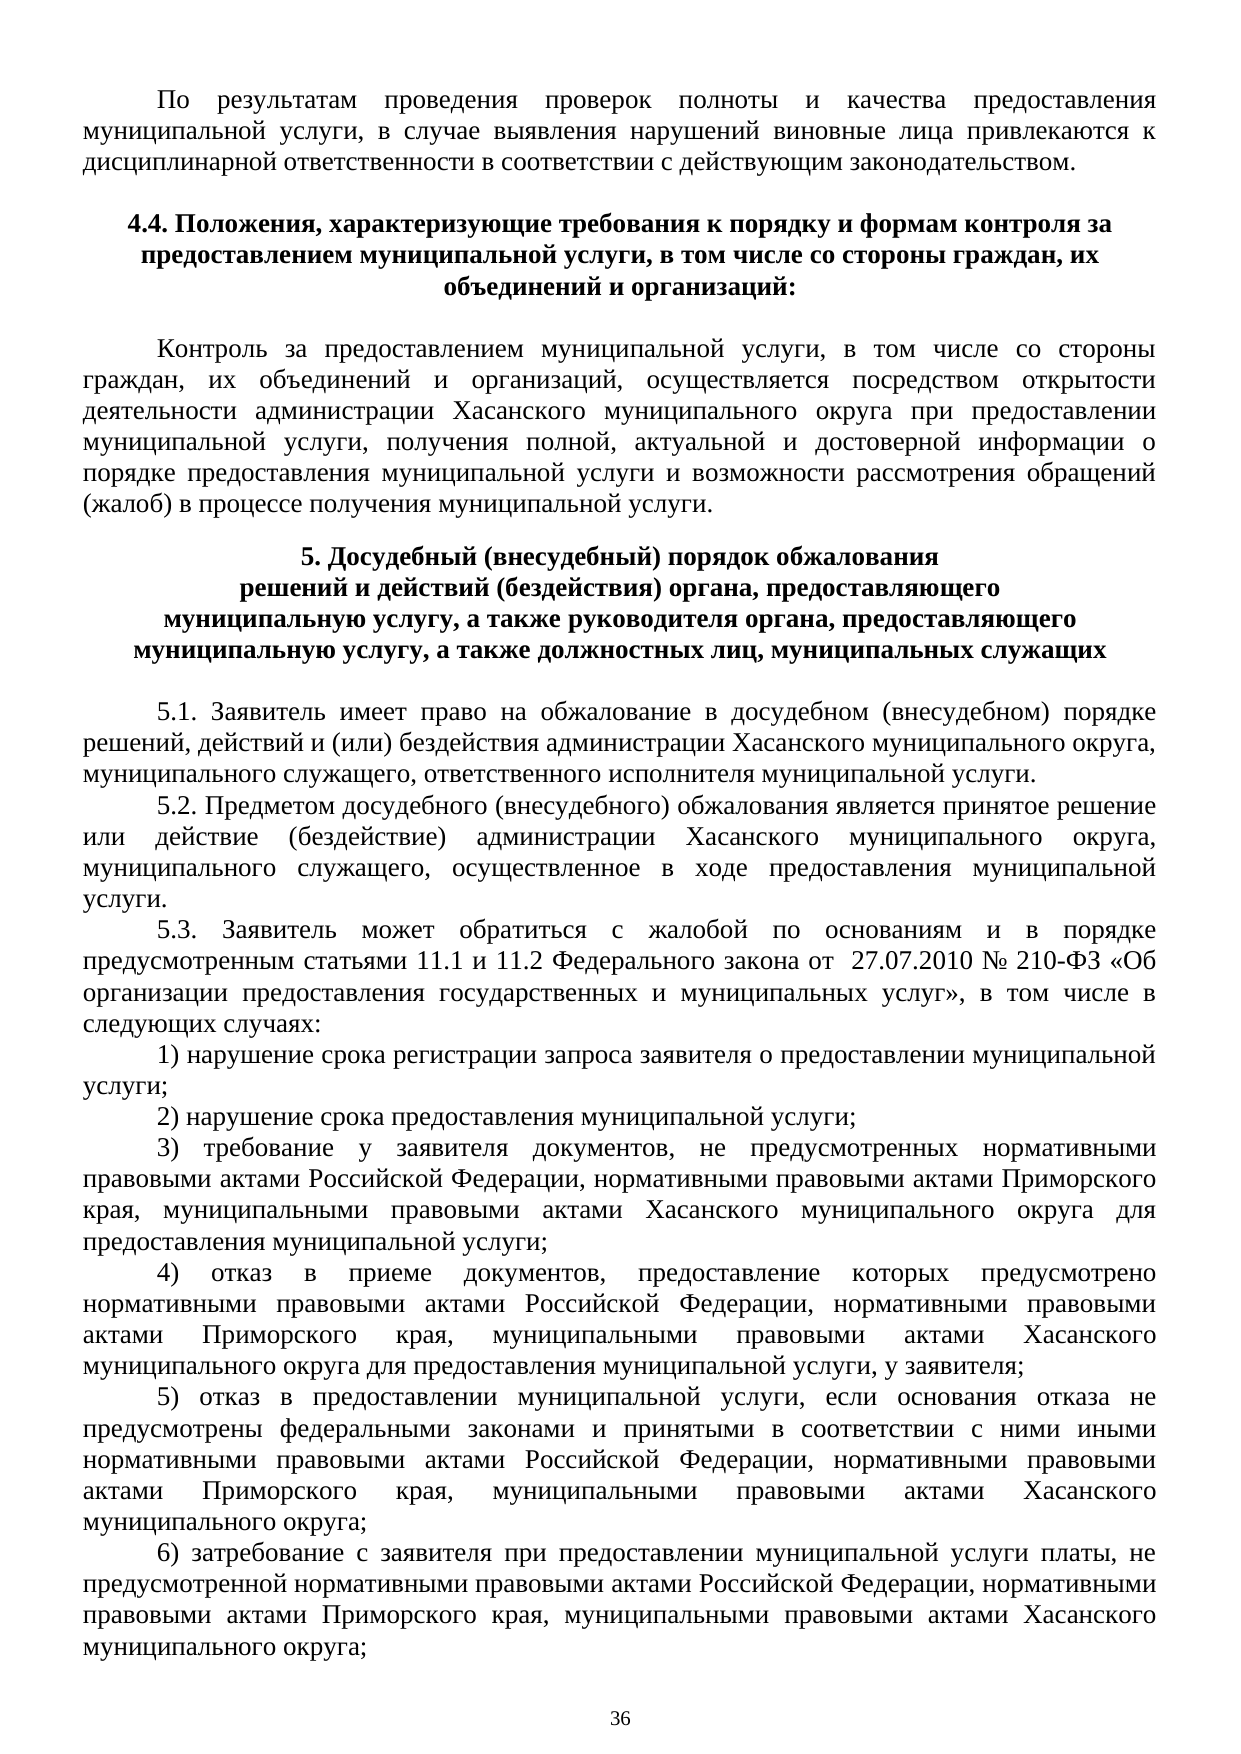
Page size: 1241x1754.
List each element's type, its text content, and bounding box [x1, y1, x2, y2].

text муниципальную услугу, а также руководителя органа, предоставляющего муниципальную услугу, а также должностных лиц, муниципальных служащих [83, 602, 1157, 664]
text По результатам проведения проверок полноты и качества предоставления муниципальной услуги, в случае выявления нарушений виновные лица привлекаются к дисциплинарной ответственности в соответствии с действующим законодательством. [83, 83, 1157, 176]
text 5.2. Предметом досудебного (внесудебного) обжалования является принятое решение или действие (бездействие) администрации Хасанского муниципального округа, муниципального служащего, осуществленное в ходе предоставления муниципальной услуги. [83, 789, 1157, 913]
text решений и действий (бездействия) органа, предоставляющего [83, 571, 1157, 602]
text 2) нарушение срока предоставления муниципальной услуги; [83, 1100, 1157, 1131]
text 4.4. Положения, характеризующие требования к порядку и формам контроля за предоставлением муниципальной услуги, в том числе со стороны граждан, их объединений и организаций: [83, 207, 1157, 301]
text 5.1. Заявитель имеет право на обжалование в досудебном (внесудебном) порядке решений, действий и (или) бездействия администрации Хасанского муниципального округа, муниципального служащего, ответственного исполнителя муниципальной услуги. [83, 695, 1157, 789]
text 5.3. Заявитель может обратиться с жалобой по основаниям и в порядке предусмотренным статьями 11.1 и 11.2 Федерального закона от 27.07.2010 № 210-ФЗ «Об организации предоставления государственных и муниципальных услуг», в том числе в следующих случаях: [83, 913, 1157, 1038]
text 1) нарушение срока регистрации запроса заявителя о предоставлении муниципальной услуги; [83, 1038, 1157, 1100]
text Контроль за предоставлением муниципальной услуги, в том числе со стороны граждан, их объединений и организаций, осуществляется посредством открытости деятельности администрации Хасанского муниципального округа при предоставлении муниципальной услуги, получения полной, актуальной и достоверной информации о порядке предоставления муниципальной услуги и возможности рассмотрения обращений (жалоб) в процессе получения муниципальной услуги. [83, 332, 1157, 519]
text 6) затребование с заявителя при предоставлении муниципальной услуги платы, не предусмотренной нормативными правовыми актами Российской Федерации, нормативными правовыми актами Приморского края, муниципальными правовыми актами Хасанского муниципального округа; [83, 1536, 1157, 1661]
text 5) отказ в предоставлении муниципальной услуги, если основания отказа не предусмотрены федеральными законами и принятыми в соответствии с ними иными нормативными правовыми актами Российской Федерации, нормативными правовыми актами Приморского края, муниципальными правовыми актами Хасанского муниципального округа; [83, 1381, 1157, 1536]
text 4) отказ в приеме документов, предоставление которых предусмотрено нормативными правовыми актами Российской Федерации, нормативными правовыми актами Приморского края, муниципальными правовыми актами Хасанского муниципального округа для предоставления муниципальной услуги, у заявителя; [83, 1256, 1157, 1381]
text 5. Досудебный (внесудебный) порядок обжалования [83, 539, 1157, 571]
text 3) требование у заявителя документов, не предусмотренных нормативными правовыми актами Российской Федерации, нормативными правовыми актами Приморского края, муниципальными правовыми актами Хасанского муниципального округа для предоставления муниципальной услуги; [83, 1131, 1157, 1256]
